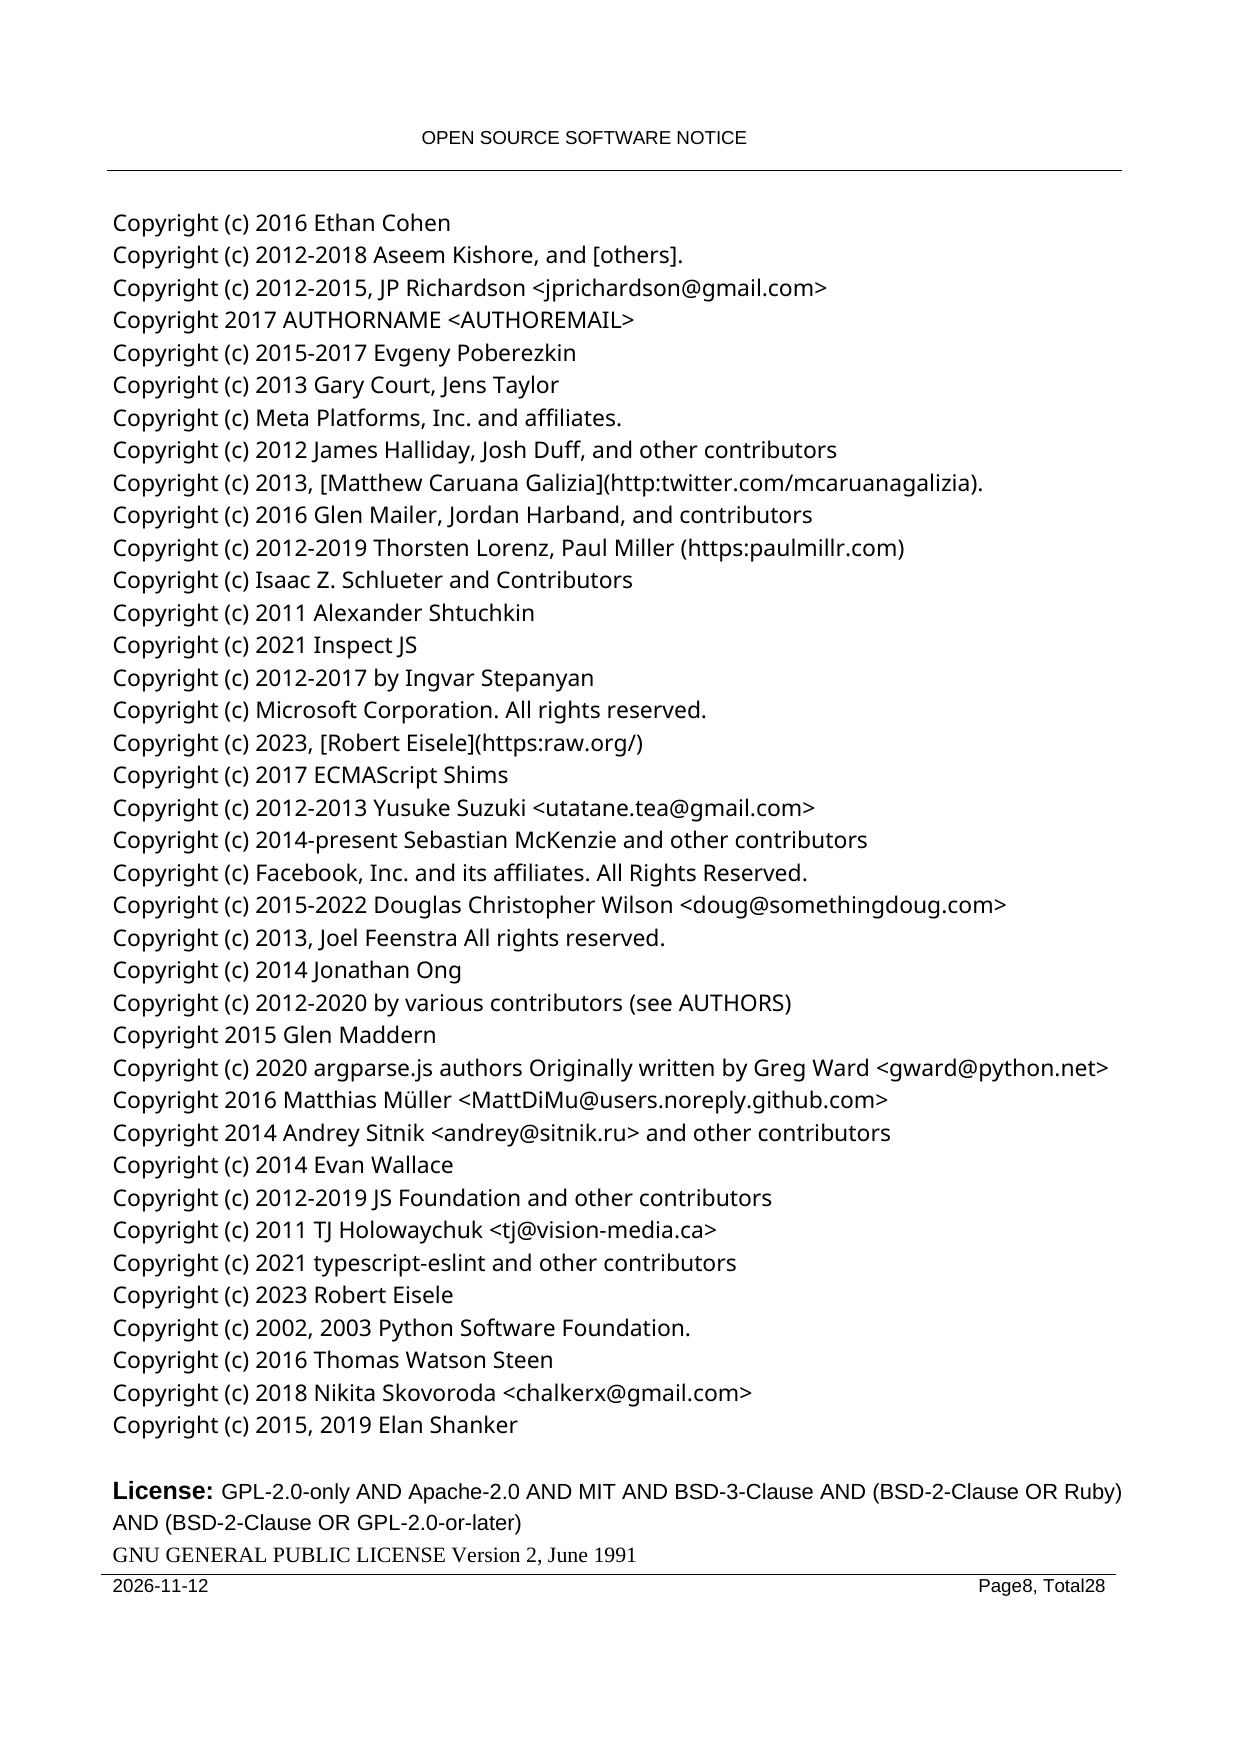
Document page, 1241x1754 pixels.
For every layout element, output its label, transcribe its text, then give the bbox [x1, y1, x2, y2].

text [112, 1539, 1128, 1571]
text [112, 206, 1128, 1474]
text License: GPL-2.0-only AND Apache-2.0 AND MIT AND BSD-3-Clause AND (BSD-2-Clause OR Ruby) AND (BSD-2-Clause OR GPL-2.0-or-later) [112, 1474, 1128, 1539]
